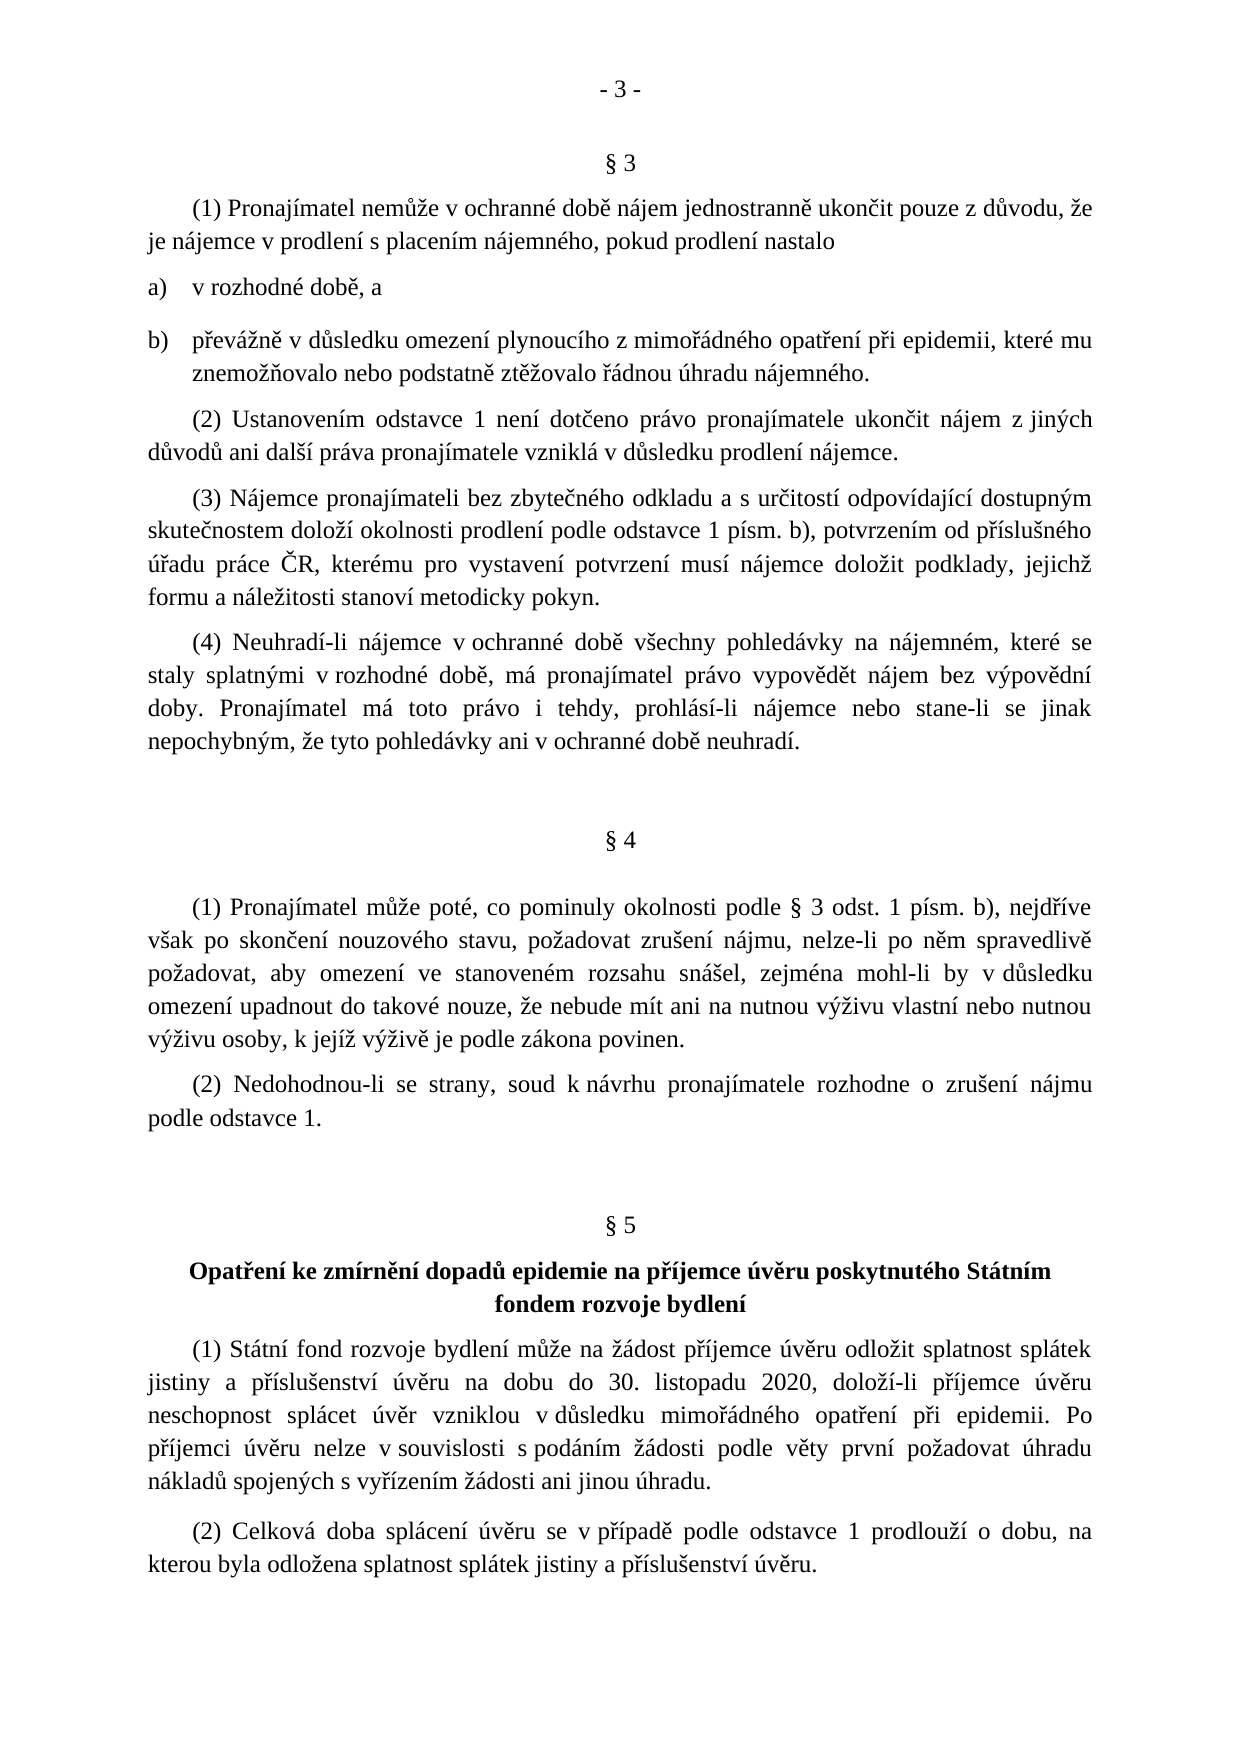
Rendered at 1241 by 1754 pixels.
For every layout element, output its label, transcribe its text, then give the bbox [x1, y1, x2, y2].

text Opatření ke zmírnění dopadů epidemie na příjemce úvěru poskytnutého Státním fondem rozvoje bydlení [148, 1256, 1093, 1318]
text b) převážně v důsledku omezení plynoucího z mimořádného opatření při epidemii, které mu znemožňovalo nebo podstatně ztěžovalo řádnou úhradu nájemného. [148, 326, 1093, 387]
text § 3 [148, 148, 1093, 176]
text (1) Pronajímatel může poté, co pominuly okolnosti podle § 3 odst. 1 písm. b), nejdříve však po skončení nouzového stavu, požadovat zrušení nájmu, nelze-li po něm spravedlivě požadovat, aby omezení ve stanoveném rozsahu snášel, zejména mohl-li by v důsledku omezení upadnout do takové nouze, že nebude mít ani na nutnou výživu vlastní nebo nutnou výživu osoby, k jejíž výživě je podle zákona povinen. [148, 892, 1093, 1053]
text a) v rozhodné době, a [148, 272, 1093, 300]
text (4) Neuhradí-li nájemce v ochranné době všechny pohledávky na nájemném, které se staly splatnými v rozhodné době, má pronajímatel právo vypovědět nájem bez výpovědní doby. Pronajímatel má toto právo i tehdy, prohlásí-li nájemce nebo stane-li se jinak nepochybným, že tyto pohledávky ani v ochranné době neuhradí. [148, 627, 1093, 755]
text (2) Ustanovením odstavce 1 není dotčeno právo pronajímatele ukončit nájem z jiných důvodů ani další práva pronajímatele vzniklá v důsledku prodlení nájemce. [148, 404, 1093, 466]
text § 5 [148, 1210, 1093, 1239]
text (1) Státní fond rozvoje bydlení může na žádost příjemce úvěru odložit splatnost splátek jistiny a příslušenství úvěru na dobu do 30. listopadu 2020, doloží-li příjemce úvěru neschopnost splácet úvěr vzniklou v důsledku mimořádného opatření při epidemii. Po příjemci úvěru nelze v souvislosti s podáním žádosti podle věty první požadovat úhradu nákladů spojených s vyřízením žádosti ani jinou úhradu. [148, 1334, 1093, 1495]
text (2) Celková doba splácení úvěru se v případě podle odstavce 1 prodlouží o dobu, na kterou byla odložena splatnost splátek jistiny a příslušenství úvěru. [148, 1516, 1093, 1578]
text (1) Pronajímatel nemůže v ochranné době nájem jednostranně ukončit pouze z důvodu, že je nájemce v prodlení s placením nájemného, pokud prodlení nastalo [148, 193, 1093, 255]
text (2) Nedohodnou-li se strany, soud k návrhu pronajímatele rozhodne o zrušení nájmu podle odstavce 1. [148, 1069, 1093, 1131]
text (3) Nájemce pronajímateli bez zbytečného odkladu a s určitostí odpovídající dostupným skutečnostem doloží okolnosti prodlení podle odstavce 1 písm. b), potvrzením od příslušného úřadu práce ČR, kterému pro vystavení potvrzení musí nájemce doložit podklady, jejichž formu a náležitosti stanoví metodicky pokyn. [148, 483, 1093, 610]
text § 4 [148, 826, 1093, 854]
